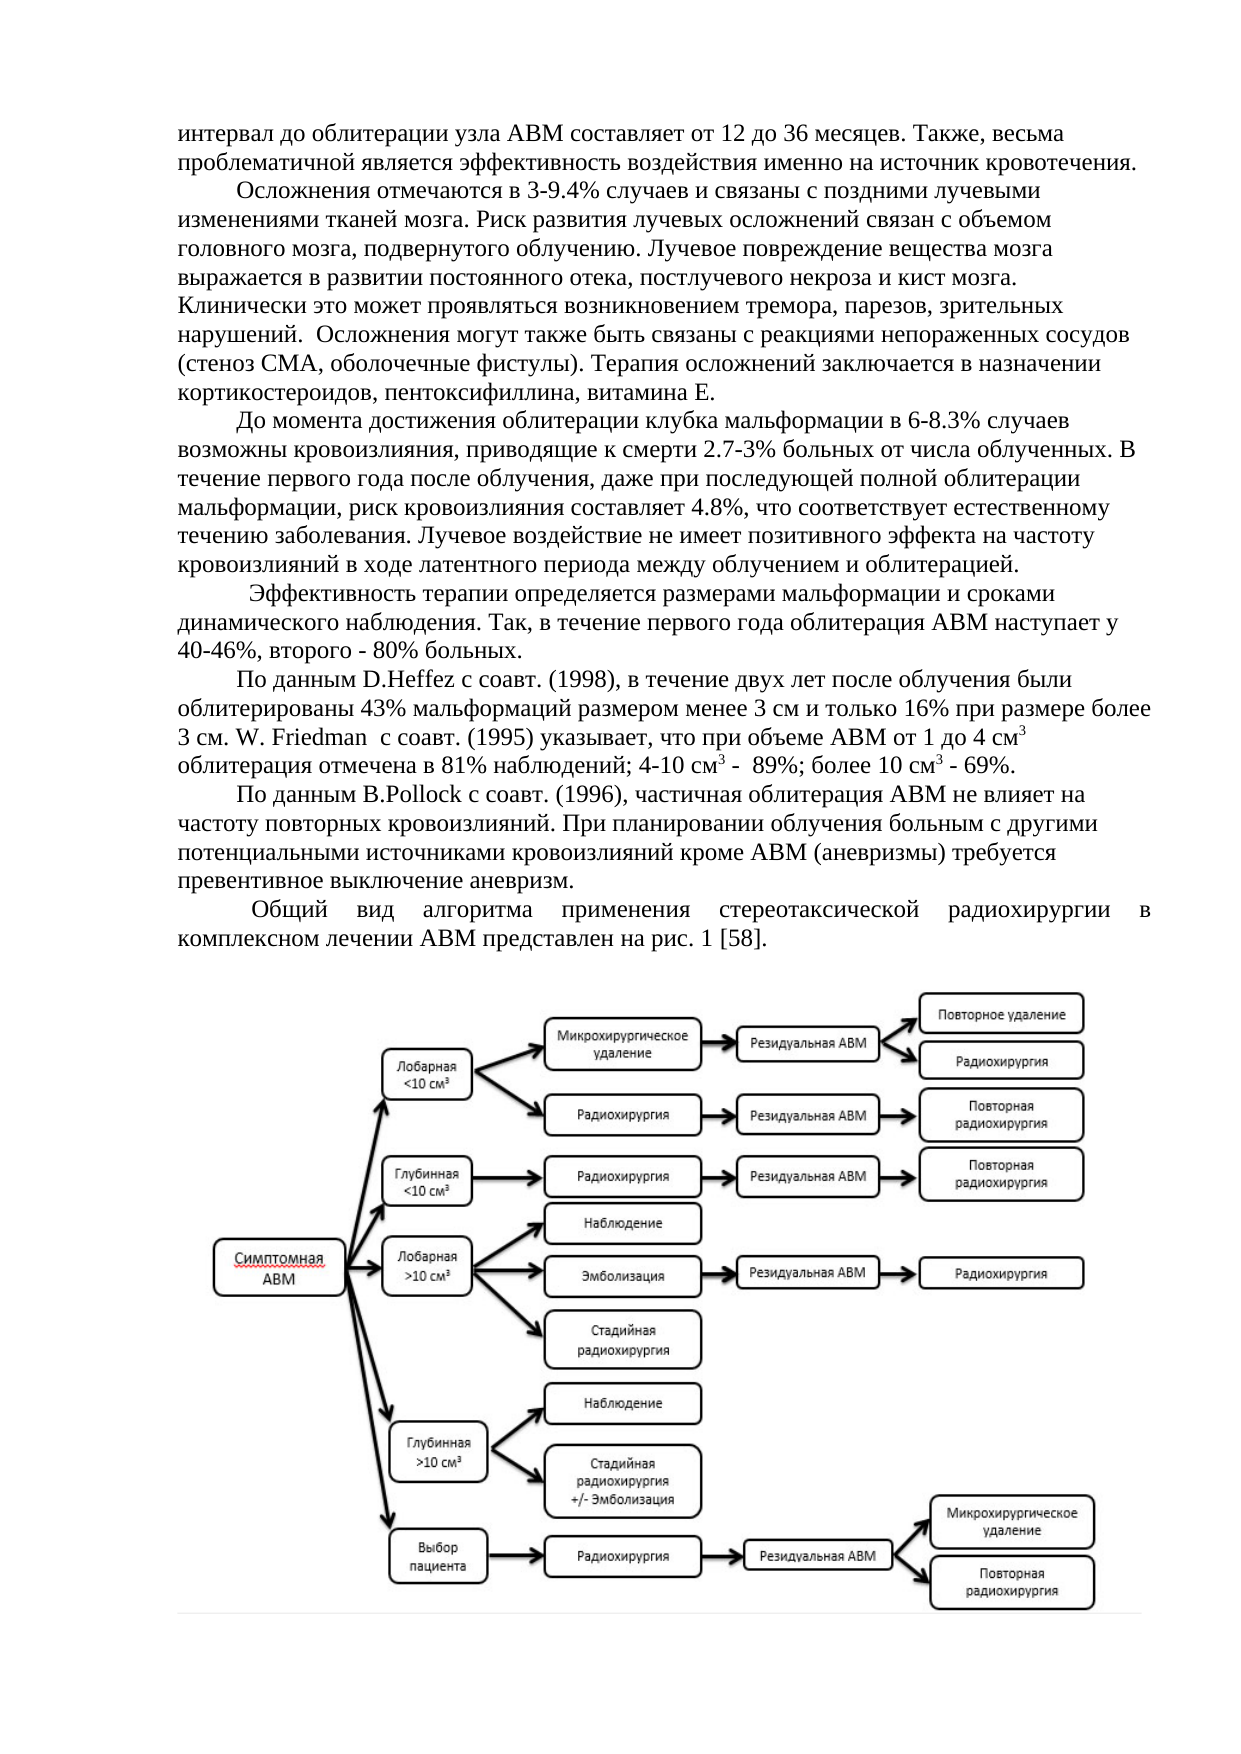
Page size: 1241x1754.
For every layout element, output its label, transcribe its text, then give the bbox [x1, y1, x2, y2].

text По данным B.Pollock с соавт. (1996), частичная облитерация АВМ не влияет на частоту повторных кровоизлияний. При планировании облучения больным с другими потенциальными источниками кровоизлияний кроме АВМ (аневризмы) требуется превентивное выключение аневризм. [177, 779, 1152, 894]
picture [177, 980, 1142, 1614]
text Эффективность терапии определяется размерами мальформации и сроками динамического наблюдения. Так, в течение первого года облитерация АВМ наступает у 40-46%, второго - 80% больных. [177, 578, 1152, 664]
text Осложнения отмечаются в 3-9.4% случаев и связаны с поздними лучевыми изменениями тканей мозга. Риск развития лучевых осложнений связан с объемом головного мозга, подвернутого облучению. Лучевое повреждение вещества мозга выражается в развитии постоянного отека, постлучевого некроза и кист мозга. Клинически это может проявляться возникновением тремора, парезов, зрительных нарушений. Осложнения могут также быть связаны с реакциями непораженных сосудов (стеноз СМА, оболочечные фистулы). Терапия осложнений заключается в назначении кортикостероидов, пентоксифиллина, витамина Е. [177, 176, 1152, 406]
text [177, 118, 1152, 176]
text Общий вид алгоритма применения стереотаксической радиохирургии в комплексном лечении АВМ представлен на рис. 1 [58]. [177, 894, 1152, 952]
text По данным D.Heffez с соавт. (1998), в течение двух лет после облучения были облитерированы 43% мальформаций размером менее 3 см и только 16% при размере более 3 см. W. Friedman с соавт. (1995) указывает, что при объеме АВМ от 1 до 4 см3 облитерация отмечена в 81% наблюдений; 4-10 см3 - 89%; более 10 см3 - 69%. [177, 664, 1152, 779]
text До момента достижения облитерации клубка мальформации в 6-8.3% случаев возможны кровоизлияния, приводящие к смерти 2.7-3% больных от числа облученных. В течение первого года после облучения, даже при последующей полной облитерации мальформации, риск кровоизлияния составляет 4.8%, что соответствует естественному течению заболевания. Лучевое воздействие не имеет позитивного эффекта на частоту кровоизлияний в ходе латентного периода между облучением и облитерацией. [177, 406, 1152, 578]
